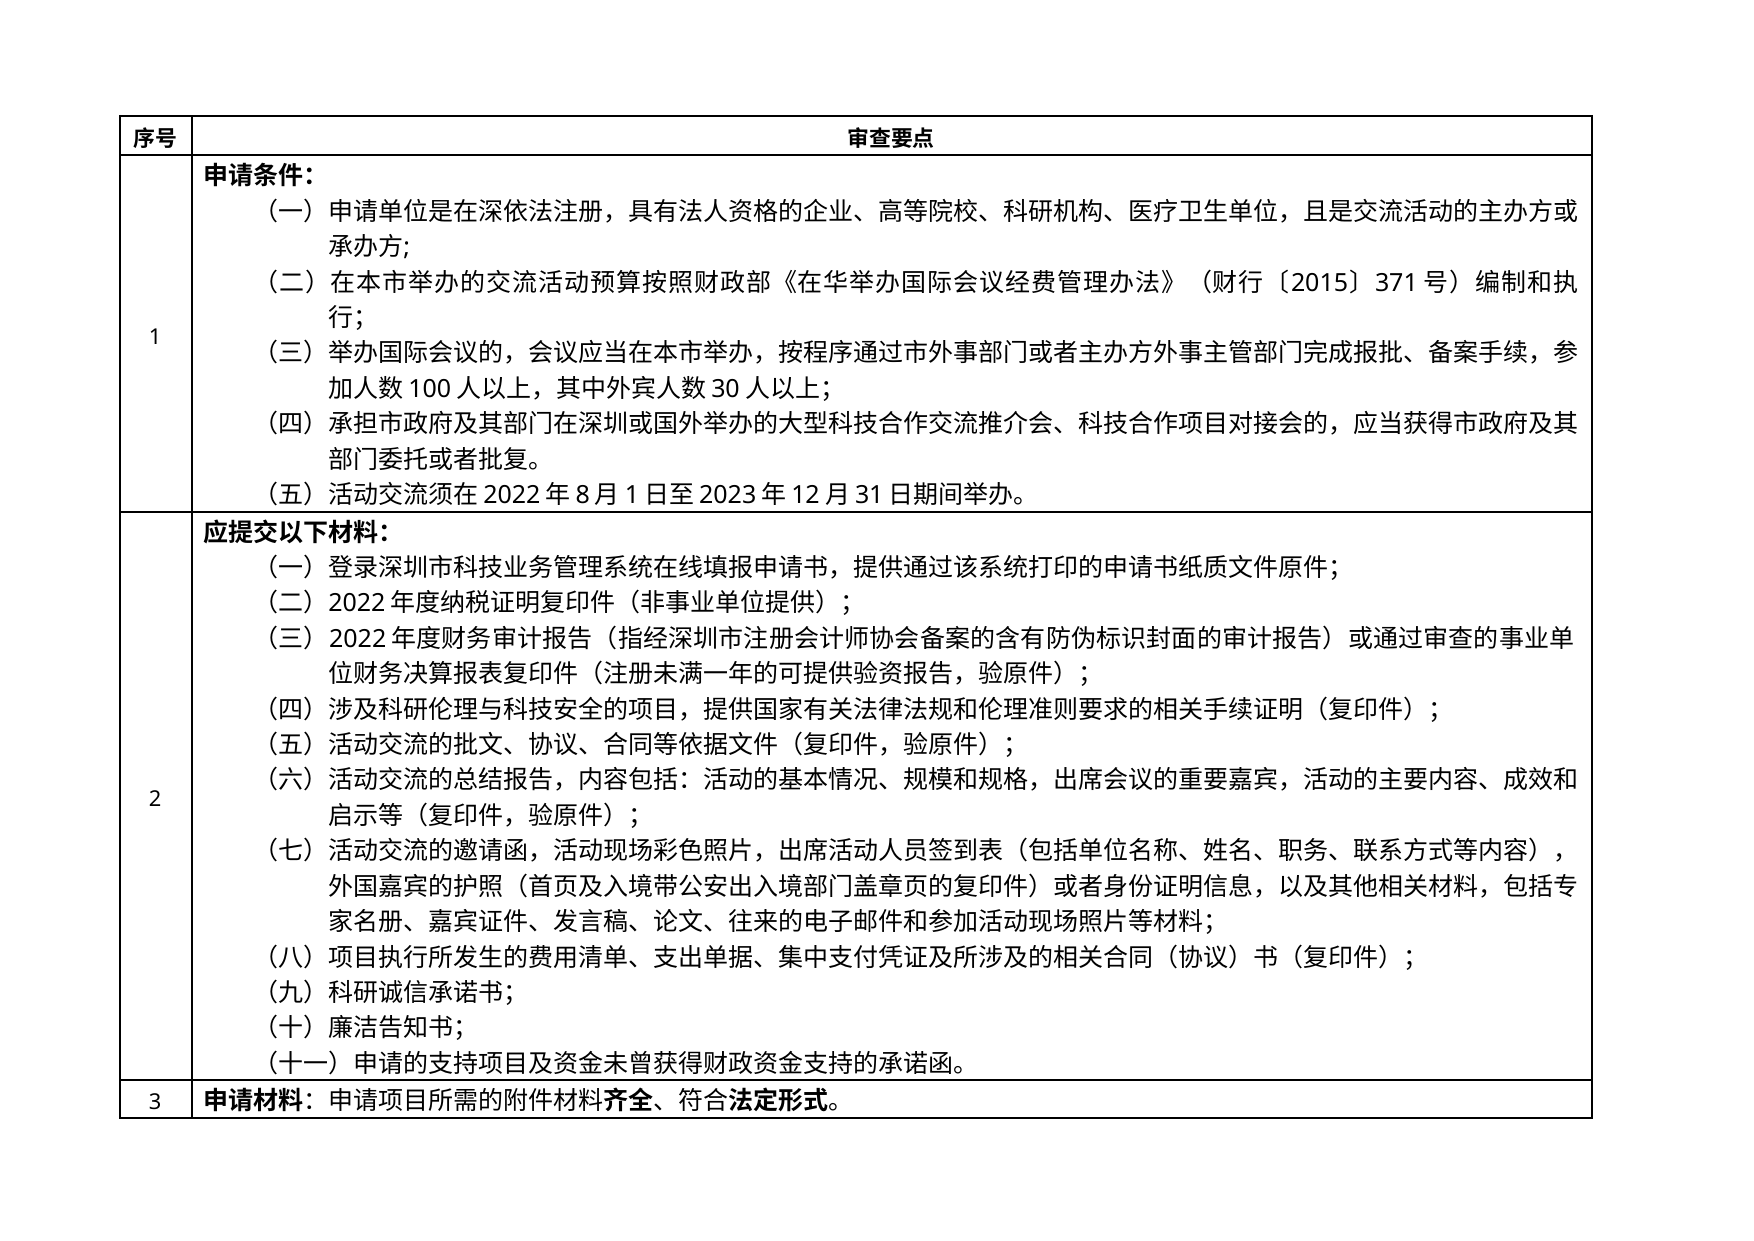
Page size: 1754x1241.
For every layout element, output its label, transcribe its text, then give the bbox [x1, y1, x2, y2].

table_cell 2 [121, 513, 191, 1079]
table_cell 申请材料：申请项目所需的附件材料齐全、符合法定形式。 [193, 1081, 1591, 1117]
table_header 审查要点 [193, 117, 1591, 154]
table_header 序号 [121, 117, 191, 154]
table_cell 3 [121, 1081, 191, 1117]
table_cell 1 [121, 156, 191, 511]
table_cell 应提交以下材料： （一）登录深圳市科技业务管理系统在线填报申请书，提供通过该系统打印的申请书纸质文件原件； （二）2022年度纳税证明复印件（非事业单位提供）； （三）2022年度财务审计报告（指经深圳市注册会计师协会备案的含有防伪标识封面的审计报告）或通过审查的事业单位财务决算报表复印件（注册未满一年的可提供验资报告，验原件）； （四）涉及科研伦理与科技安全的项目，提供国家有关法律法规和伦理准则要求的相关手续证明（复印件）； （五）活动交流的批文、协议、合同等依据文件（复印件，验原件）； （六）活动交流的总结报告，内容包括：活动的基本情况、规模和规格，出席会议的重要嘉宾，活动的主要内容、成效和启示等（复印件，验原件）； （七）活动交流的邀请函，活动现场彩色照片，出席活动人员签到表（包括单位名称、姓名、职务、联系方式等内容），外国嘉宾的护照（首页及入境带公安出入境部门盖章页的复印件）或者身份证明信息，以及其他相关材料，包括专家名册、嘉宾证件、发言稿、论文、往来的电子邮件和参加活动现场照片等材料； （八）项目执行所发生的费用清单、支出单据、集中支付凭证及所涉及的相关合同（协议）书（复印件）； （九）科研诚信承诺书； （十）廉洁告知书； （十一）申请的支持项目及资金未曾获得财政资金支持的承诺函。 [193, 513, 1591, 1079]
table_cell 申请条件： （一）申请单位是在深依法注册，具有法人资格的企业、高等院校、科研机构、医疗卫生单位，且是交流活动的主办方或承办方; （二）在本市举办的交流活动预算按照财政部《在华举办国际会议经费管理办法》（财行〔2015〕371号）编制和执行； （三）举办国际会议的，会议应当在本市举办，按程序通过市外事部门或者主办方外事主管部门完成报批、备案手续，参加人数100人以上，其中外宾人数30人以上； （四）承担市政府及其部门在深圳或国外举办的大型科技合作交流推介会、科技合作项目对接会的，应当获得市政府及其部门委托或者批复。 （五）活动交流须在2022年8月1日至2023年12月31日期间举办。 [193, 156, 1591, 511]
